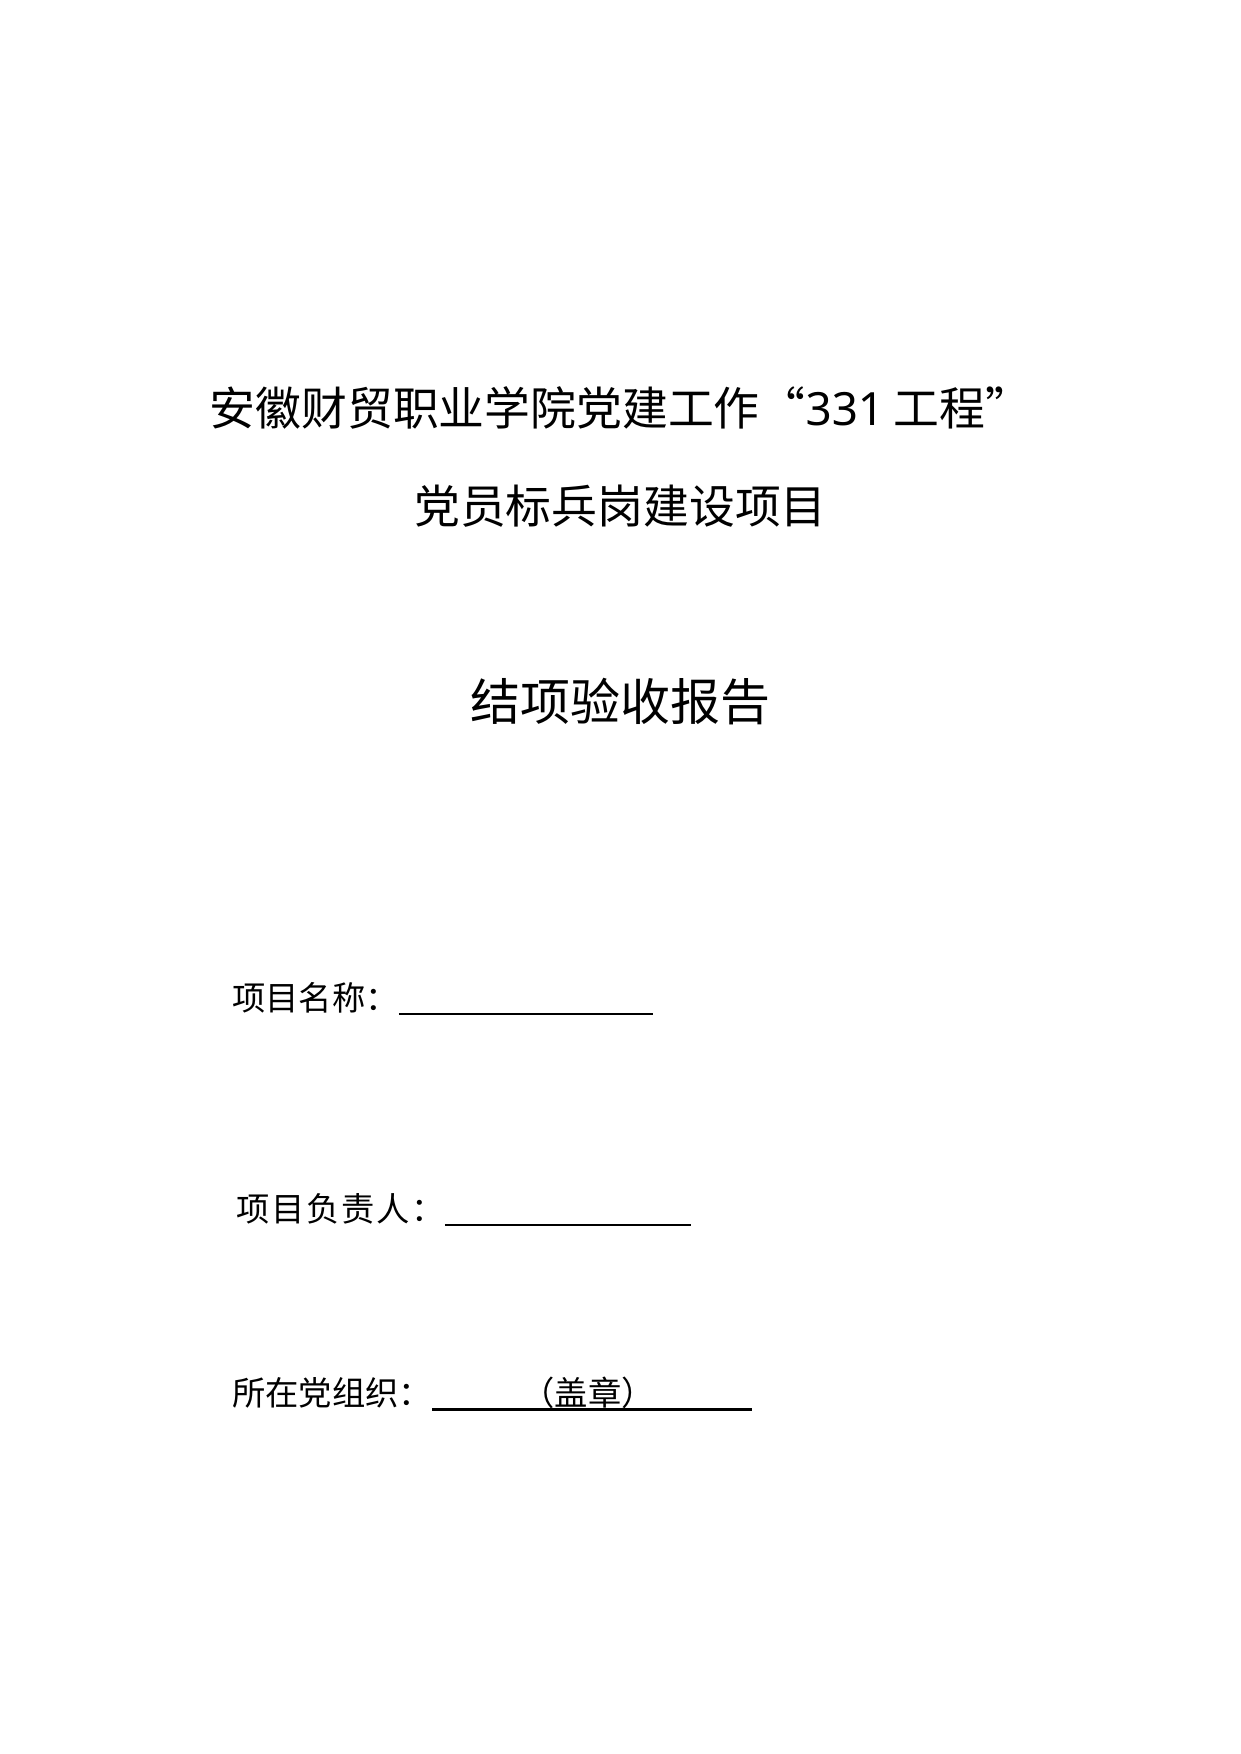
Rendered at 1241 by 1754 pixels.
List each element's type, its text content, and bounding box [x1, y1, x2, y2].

text 所在党组织： （盖章） [187, 1367, 1053, 1415]
text 项目负责人： [187, 1182, 1053, 1231]
text 安徽财贸职业学院党建工作“331工程” [187, 357, 1053, 454]
text 结项验收报告 [187, 649, 1053, 747]
text 项目名称： [187, 971, 1053, 1019]
text 党员标兵岗建设项目 [187, 454, 1053, 552]
